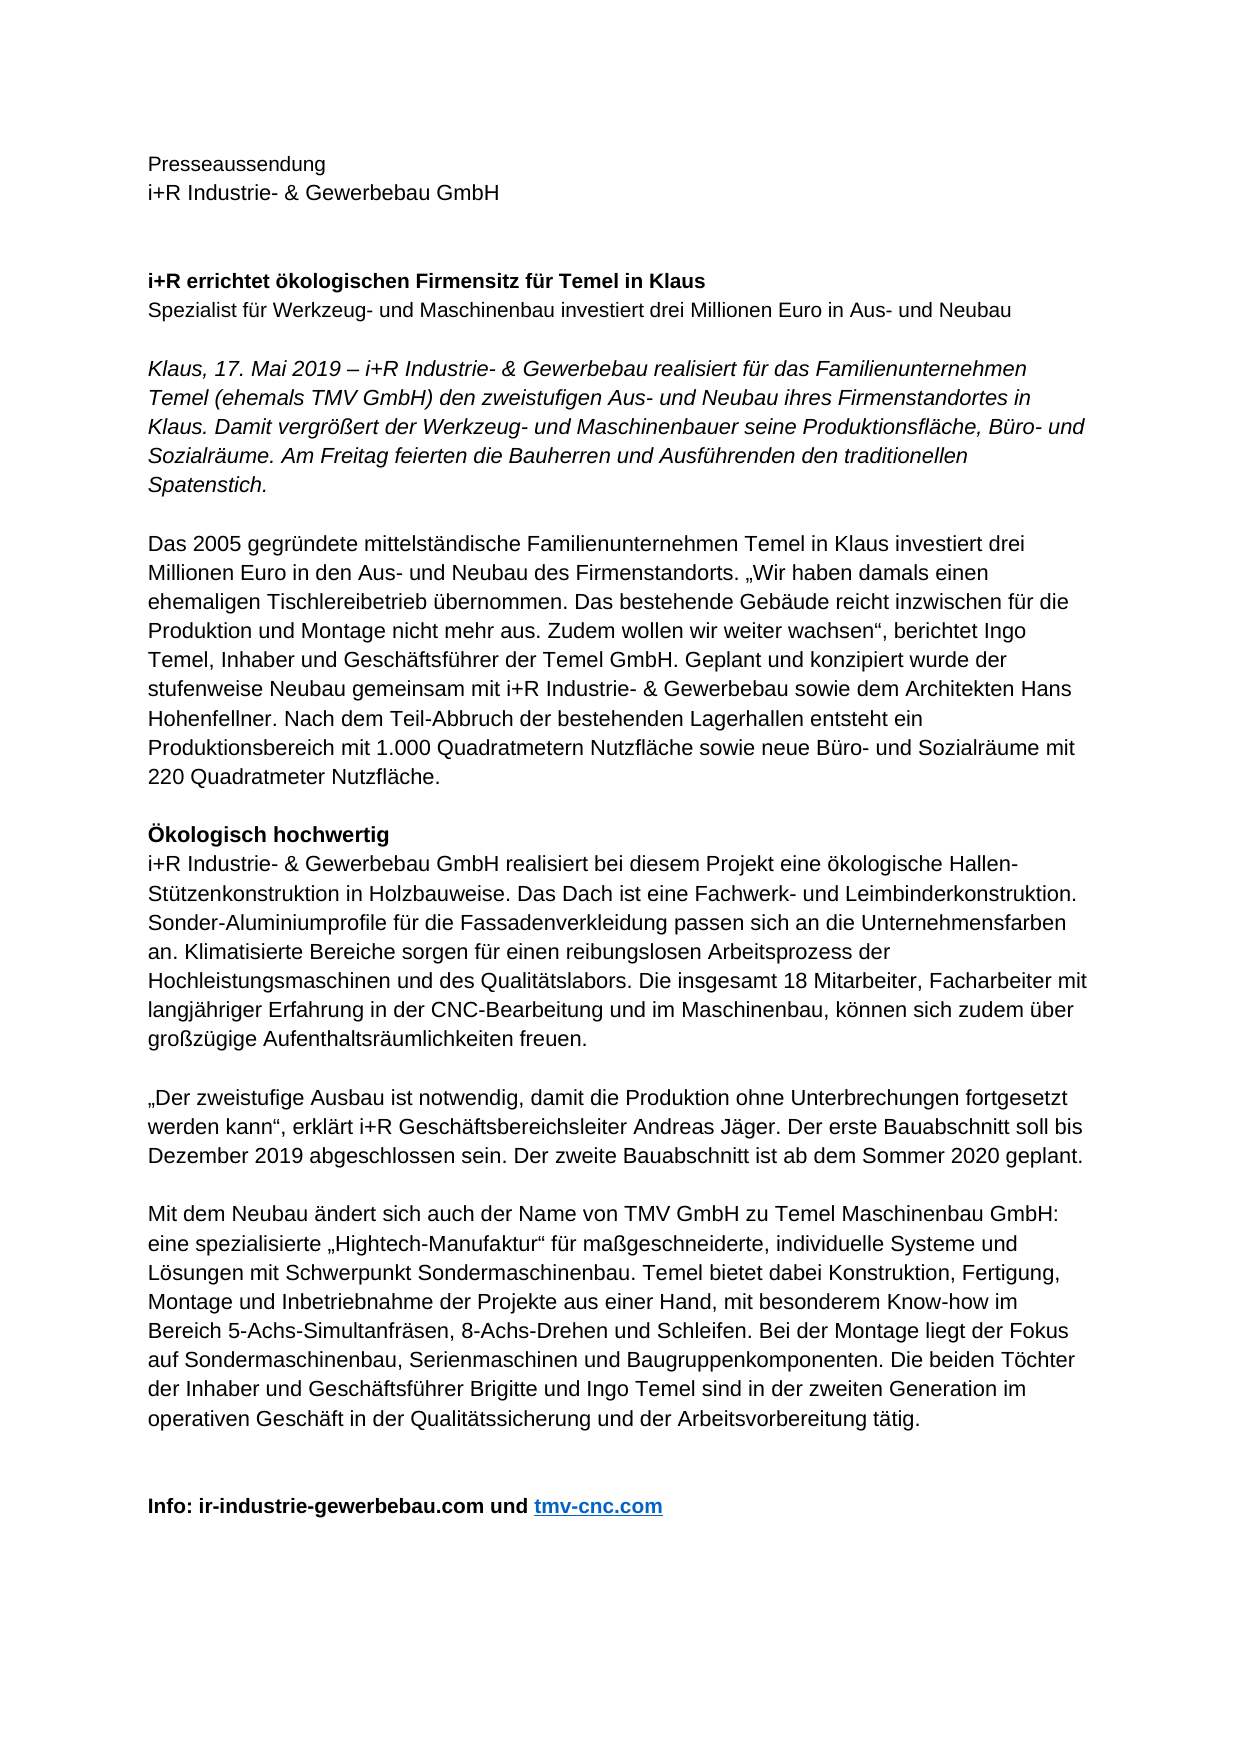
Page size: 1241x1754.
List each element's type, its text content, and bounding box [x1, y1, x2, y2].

text Ökologisch hochwertig [148, 819, 1093, 848]
text i+R Industrie- & Gewerbebau GmbH realisiert bei diesem Projekt eine ökologische Hallen- Stützenkonstruktion in Holzbauweise. Das Dach ist eine Fachwerk- und Leimbinderkonstruktion. Sonder-Aluminiumprofile für die Fassadenverkleidung passen sich an die Unternehmensfarben an. Klimatisierte Bereiche sorgen für einen reibungslosen Arbeitsprozess der Hochleistungsmaschinen und des Qualitätslabors. Die insgesamt 18 Mitarbeiter, Facharbeiter mit langjähriger Erfahrung in der CNC-Bearbeitung und im Maschinenbau, können sich zudem über großzügige Aufenthaltsräumlichkeiten freuen. [148, 848, 1093, 1053]
text „Der zweistufige Ausbau ist notwendig, damit die Produktion ohne Unterbrechungen fortgesetzt werden kann“, erklärt i+R Geschäftsbereichsleiter Andreas Jäger. Der erste Bauabschnitt soll bis Dezember 2019 abgeschlossen sein. Der zweite Bauabschnitt ist ab dem Sommer 2020 geplant. [148, 1082, 1093, 1169]
text Presseaussendung [148, 148, 1093, 177]
text Info: ir-industrie-gewerbebau.com und tmv-cnc.com [148, 1490, 1093, 1519]
text Mit dem Neubau ändert sich auch der Name von TMV GmbH zu Temel Maschinenbau GmbH: eine spezialisierte „Hightech-Manufaktur“ für maßgeschneiderte, individuelle Systeme und Lösungen mit Schwerpunkt Sondermaschinenbau. Temel bietet dabei Konstruktion, Fertigung, Montage und Inbetriebnahme der Projekte aus einer Hand, mit besonderem Know-how im Bereich 5-Achs-Simultanfräsen, 8-Achs-Drehen und Schleifen. Bei der Montage liegt der Fokus auf Sondermaschinenbau, Serienmaschinen und Baugruppenkomponenten. Die beiden Töchter der Inhaber und Geschäftsführer Brigitte und Ingo Temel sind in der zweiten Generation im operativen Geschäft in der Qualitätssicherung und der Arbeitsvorbereitung tätig. [148, 1198, 1093, 1432]
text Das 2005 gegründete mittelständische Familienunternehmen Temel in Klaus investiert drei Millionen Euro in den Aus- und Neubau des Firmenstandorts. „Wir haben damals einen ehemaligen Tischlereibetrieb übernommen. Das bestehende Gebäude reicht inzwischen für die Produktion und Montage nicht mehr aus. Zudem wollen wir weiter wachsen“, berichtet Ingo Temel, Inhaber und Geschäftsführer der Temel GmbH. Geplant und konzipiert wurde der stufenweise Neubau gemeinsam mit i+R Industrie- & Gewerbebau sowie dem Architekten Hans Hohenfellner. Nach dem Teil-Abbruch der bestehenden Lagerhallen entsteht ein Produktionsbereich mit 1.000 Quadratmetern Nutzfläche sowie neue Büro- und Sozialräume mit 220 Quadratmeter Nutzfläche. [148, 528, 1093, 790]
text Klaus, 17. Mai 2019 – i+R Industrie- & Gewerbebau realisiert für das Familienunternehmen Temel (ehemals TMV GmbH) den zweistufigen Aus- und Neubau ihres Firmenstandortes in Klaus. Damit vergrößert der Werkzeug- und Maschinenbauer seine Produktionsfläche, Büro- und Sozialräume. Am Freitag feierten die Bauherren und Ausführenden den traditionellen Spatenstich. [148, 353, 1093, 498]
text Spezialist für Werkzeug- und Maschinenbau investiert drei Millionen Euro in Aus- und Neubau [148, 294, 1093, 323]
text i+R errichtet ökologischen Firmensitz für Temel in Klaus [148, 265, 1093, 294]
text i+R Industrie- & Gewerbebau GmbH [148, 177, 1093, 207]
